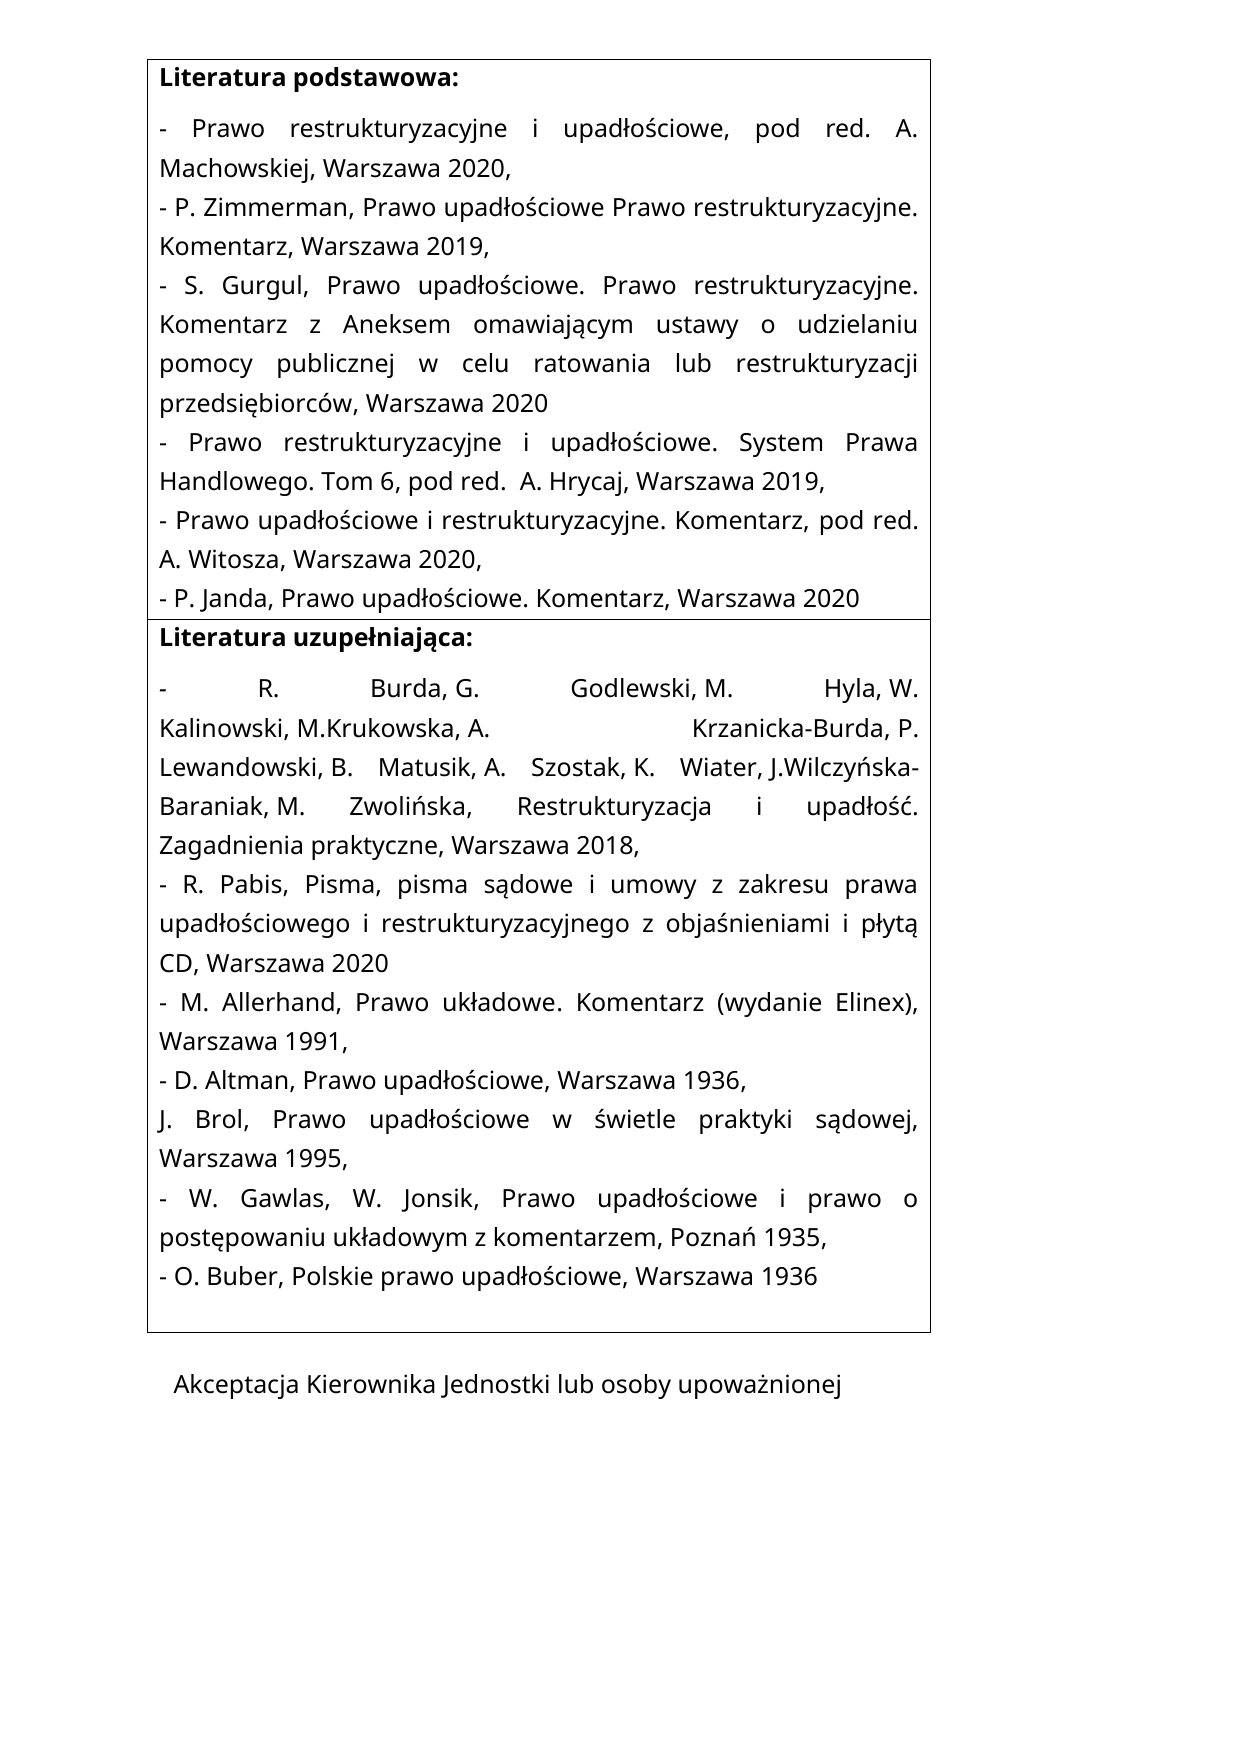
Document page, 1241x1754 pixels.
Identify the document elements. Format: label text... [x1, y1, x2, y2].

text Akceptacja Kierownika Jednostki lub osoby upoważnionej [173, 1367, 1104, 1401]
table_header Literatura podstawowa: - Prawo restrukturyzacyjne i upadłościowe, pod red. A. Machowskiej, Warszawa 2020, - P. Zimmerman, Prawo upadłościowe Prawo restrukturyzacyjne. Komentarz, Warszawa 2019, - S. Gurgul, Prawo upadłościowe. Prawo restrukturyzacyjne. Komentarz z Aneksem omawiającym ustawy o udzielaniu pomocy publicznej w celu ratowania lub restrukturyzacji przedsiębiorców, Warszawa 2020 - Prawo restrukturyzacyjne i upadłościowe. System Prawa Handlowego. Tom 6, pod red. A. Hrycaj, Warszawa 2019, - Prawo upadłościowe i restrukturyzacyjne. Komentarz, pod red. A. Witosza, Warszawa 2020, - P. Janda, Prawo upadłościowe. Komentarz, Warszawa 2020 [148, 60, 930, 619]
table_cell Literatura uzupełniająca: - R. Burda, G. Godlewski, M. Hyla, W. Kalinowski, M.Krukowska, A. Krzanicka-Burda, P. Lewandowski, B. Matusik, A. Szostak, K. Wiater, J.Wilczyńska-Baraniak, M. Zwolińska, Restrukturyzacja i upadłość. Zagadnienia praktyczne, Warszawa 2018, - R. Pabis, Pisma, pisma sądowe i umowy z zakresu prawa upadłościowego i restrukturyzacyjnego z objaśnieniami i płytą CD, Warszawa 2020 - M. Allerhand, Prawo układowe. Komentarz (wydanie Elinex), Warszawa 1991, - D. Altman, Prawo upadłościowe, Warszawa 1936, J. Brol, Prawo upadłościowe w świetle praktyki sądowej, Warszawa 1995, - W. Gawlas, W. Jonsik, Prawo upadłościowe i prawo o postępowaniu układowym z komentarzem, Poznań 1935, - O. Buber, Polskie prawo upadłościowe, Warszawa 1936 [148, 620, 930, 1332]
